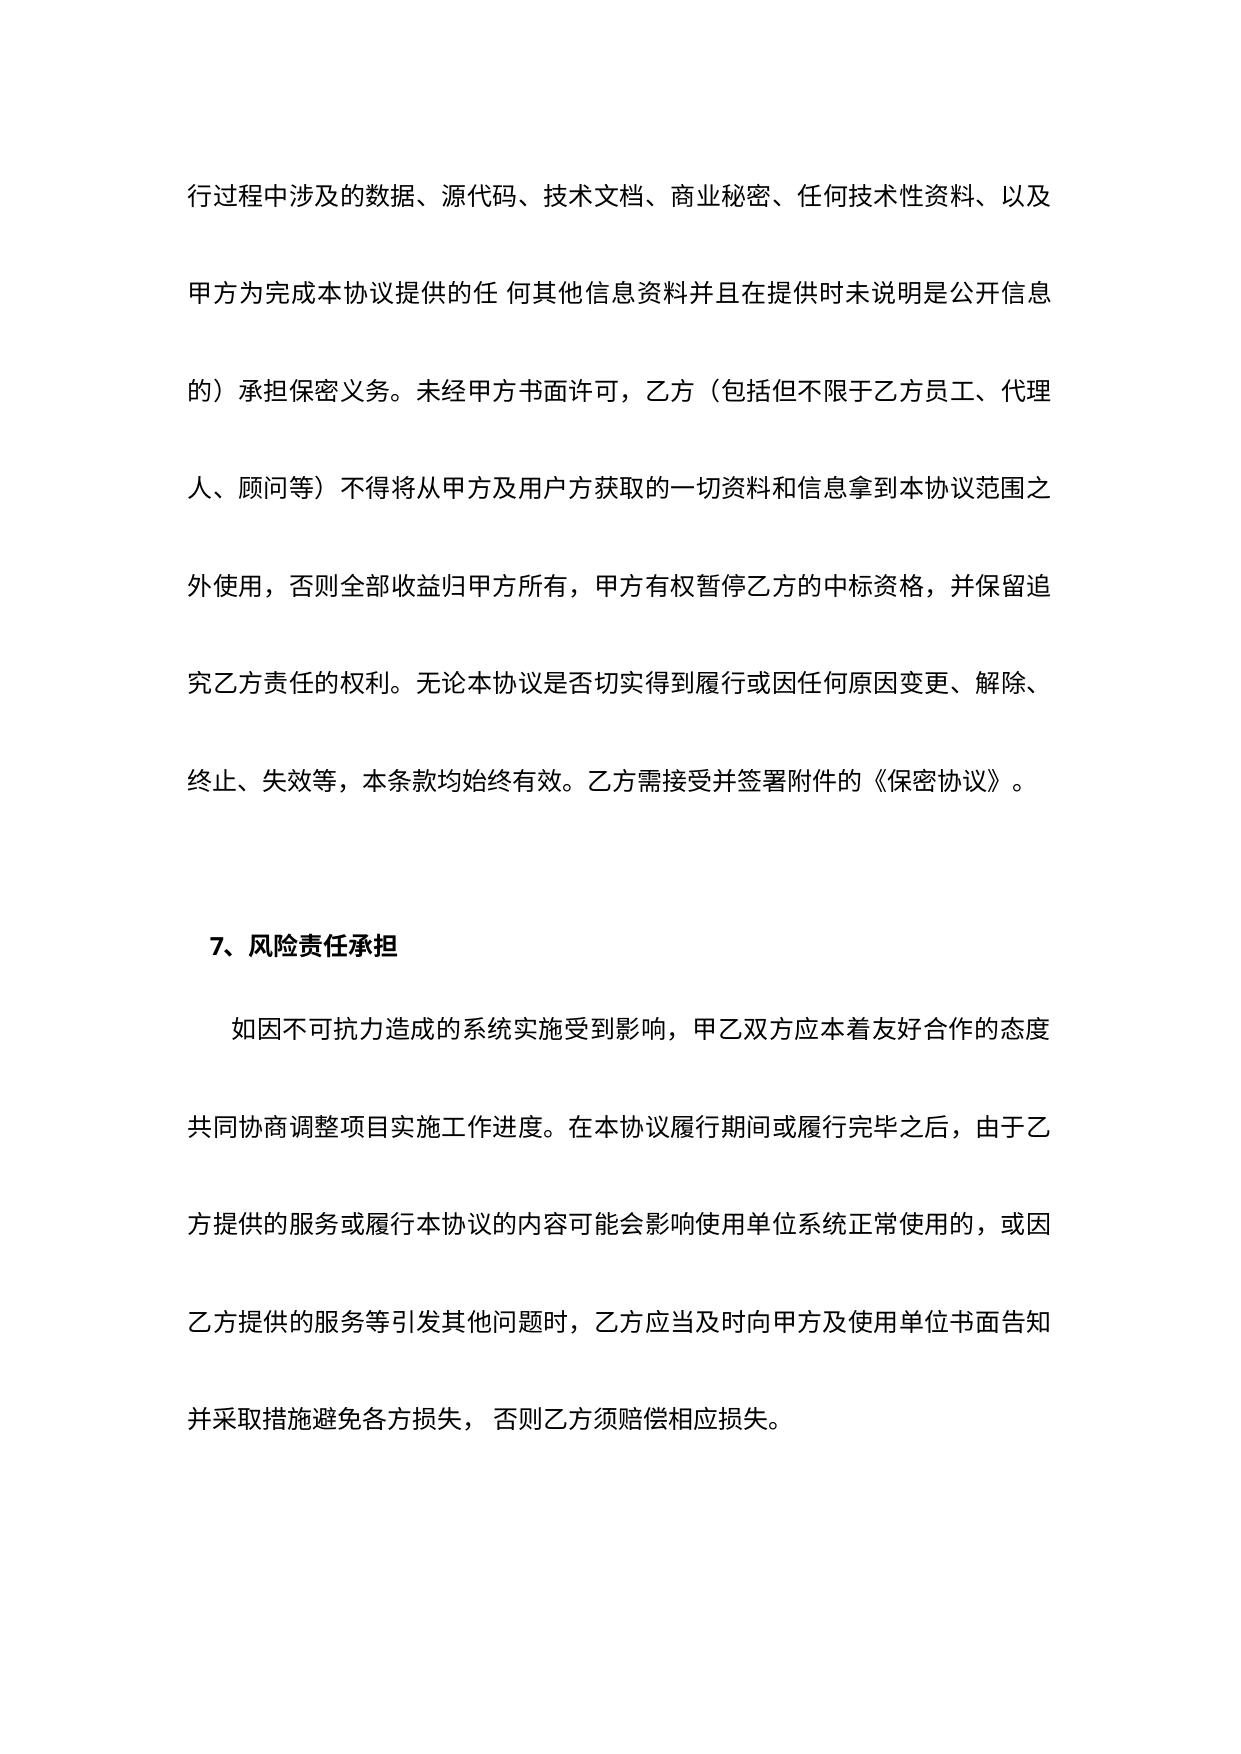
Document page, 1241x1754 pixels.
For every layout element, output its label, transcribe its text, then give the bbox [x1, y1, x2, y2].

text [187, 162, 1053, 812]
text 如因不可抗力造成的系统实施受到影响，甲乙双方应本着友好合作的态度共同协商调整项目实施工作进度。在本协议履行期间或履行完毕之后，由于乙方提供的服务或履行本协议的内容可能会影响使用单位系统正常使用的，或因乙方提供的服务等引发其他问题时，乙方应当及时向甲方及使用单位书面告知并采取措施避免各方损失， 否则乙方须赔偿相应损失。 [187, 995, 1053, 1450]
text 7、风险责任承担 [187, 912, 1053, 977]
